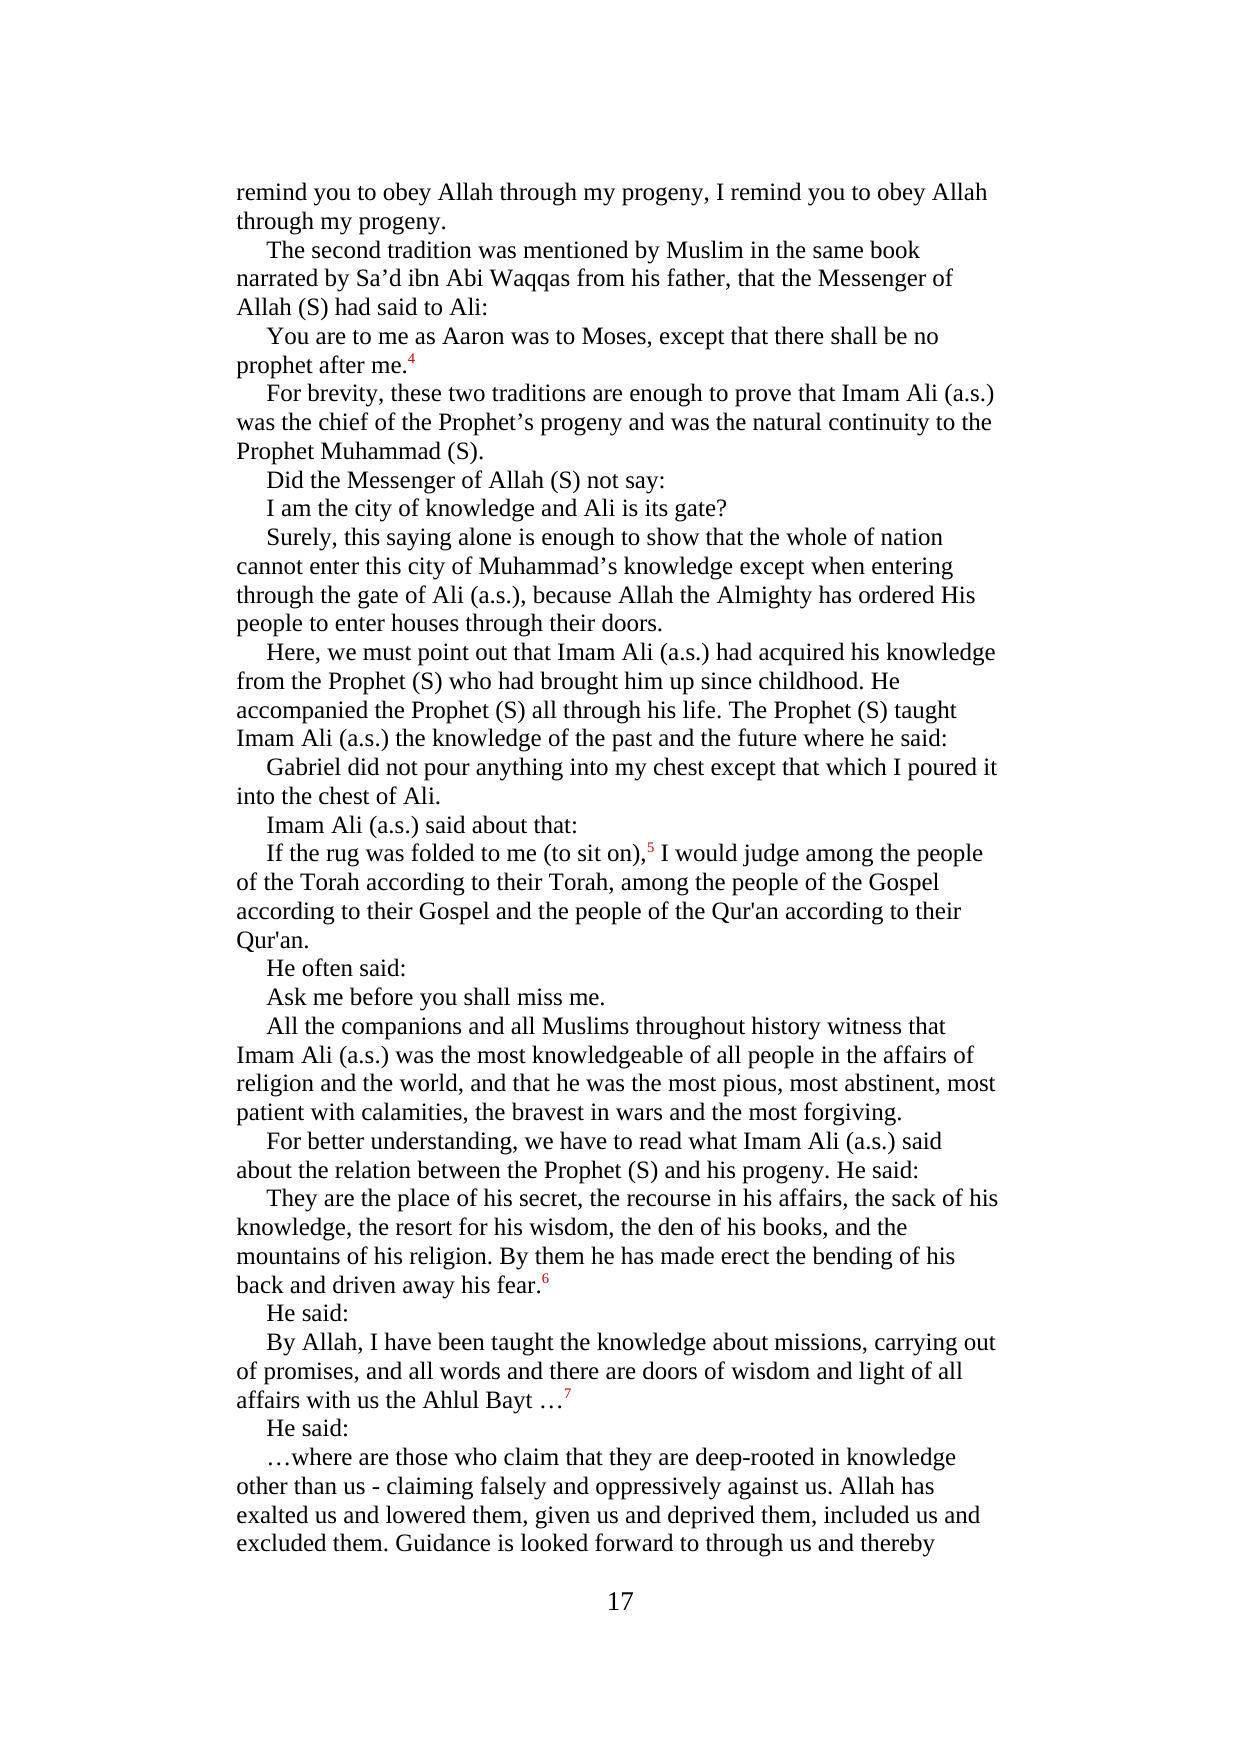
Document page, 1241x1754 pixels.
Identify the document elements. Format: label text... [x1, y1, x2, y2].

text Here, we must point out that Imam Ali (a.s.) had acquired his knowledge from the Prophet (S) who had brought him up since childhood. He accompanied the Prophet (S) all through his life. The Prophet (S) taught Imam Ali (a.s.) the knowledge of the past and the future where he said: [236, 637, 1004, 752]
text He often said: [236, 953, 1004, 982]
text They are the place of his secret, the recourse in his affairs, the sack of his knowledge, the resort for his wisdom, the den of his books, and the mountains of his religion. By them he has made erect the bending of his back and driven away his fear.6 [236, 1183, 1004, 1298]
text For better understanding, we have to read what Imam Ali (a.s.) said about the relation between the Prophet (S) and his progeny. He said: [236, 1126, 1004, 1183]
text Ask me before you shall miss me. [236, 982, 1004, 1011]
text By Allah, I have been taught the knowledge about missions, carrying out of promises, and all words and there are doors of wisdom and light of all affairs with us the Ahlul Bayt …7 [236, 1327, 1004, 1413]
text The second tradition was mentioned by Muslim in the same book narrated by Sa’d ibn Abi Waqqas from his father, that the Messenger of Allah (S) had said to Ali: [236, 235, 1004, 321]
text He said: [236, 1298, 1004, 1327]
text Imam Ali (a.s.) said about that: [236, 810, 1004, 838]
text Did the Messenger of Allah (S) not say: [236, 465, 1004, 493]
text I am the city of knowledge and Ali is its gate? [236, 493, 1004, 522]
text Gabriel did not pour anything into my chest except that which I poured it into the chest of Ali. [236, 752, 1004, 810]
text You are to me as Aaron was to Moses, except that there shall be no prophet after me.4 [236, 321, 1004, 378]
text Surely, this saying alone is enough to show that the whole of nation cannot enter this city of Muhammad’s knowledge except when entering through the gate of Ali (a.s.), because Allah the Almighty has ordered His people to enter houses through their doors. [236, 522, 1004, 637]
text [236, 1442, 1004, 1557]
text All the companions and all Muslims throughout history witness that Imam Ali (a.s.) was the most knowledgeable of all people in the affairs of religion and the world, and that he was the most pious, most abstinent, most patient with calamities, the bravest in wars and the most forgiving. [236, 1011, 1004, 1126]
text He said: [236, 1413, 1004, 1442]
text For brevity, these two traditions are enough to prove that Imam Ali (a.s.) was the chief of the Prophet’s progeny and was the natural continuity to the Prophet Muhammad (S). [236, 378, 1004, 465]
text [236, 177, 1004, 235]
text If the rug was folded to me (to sit on),5 I would judge among the people of the Torah according to their Torah, among the people of the Gospel according to their Gospel and the people of the Qur'an according to their Qur'an. [236, 838, 1004, 953]
